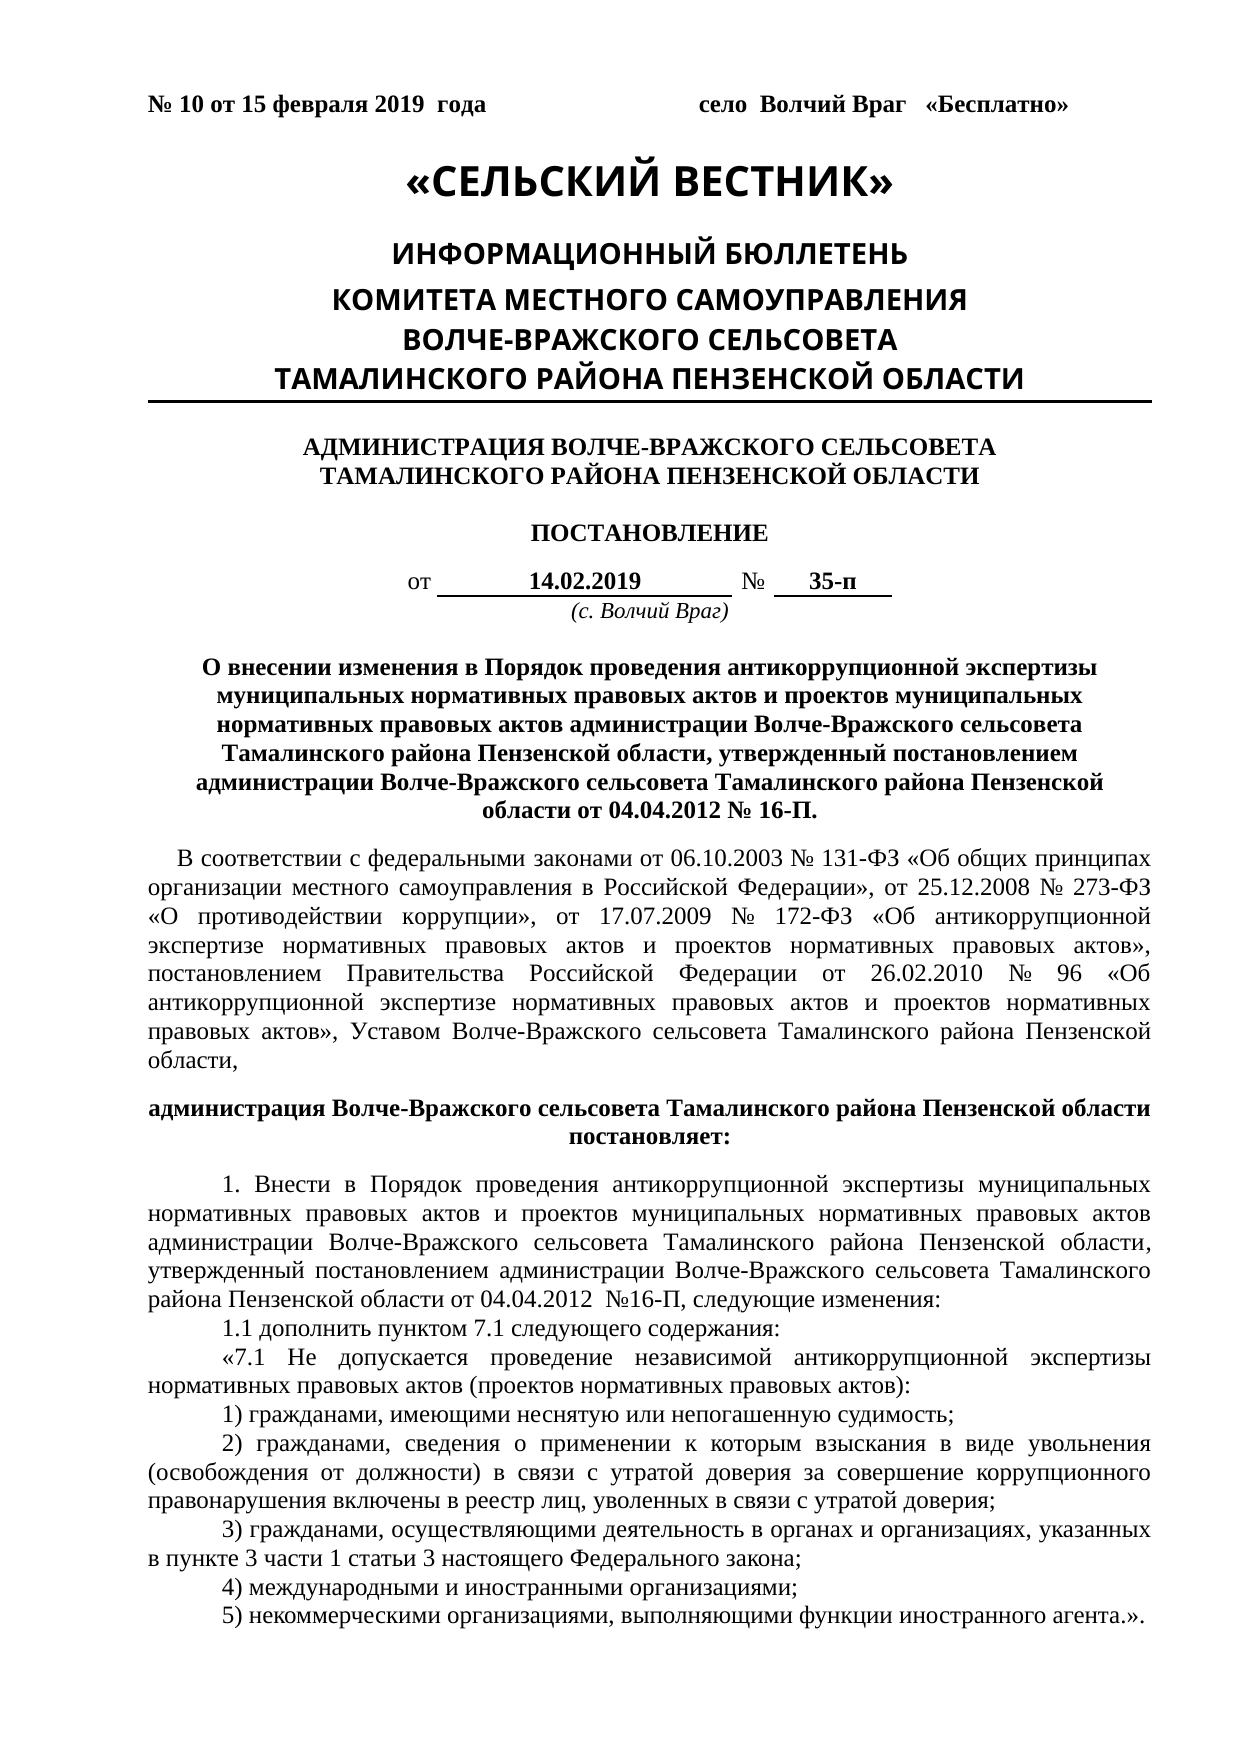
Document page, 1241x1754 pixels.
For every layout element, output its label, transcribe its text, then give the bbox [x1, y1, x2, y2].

text КОМИТЕТА МЕСТНОГО САМОУПРАВЛЕНИЯ [148, 279, 1152, 319]
text администрация Волче-Вражского сельсовета Тамалинского района Пензенской области постановляет: [148, 1093, 1152, 1150]
table_header 35-п [774, 566, 892, 595]
text ПОСТАНОВЛЕНИЕ [148, 518, 1152, 547]
table_cell (с. Волчий Враг) [408, 595, 892, 623]
text 5) некоммерческими организациями, выполняющими функции иностранного агента.». [148, 1601, 1152, 1629]
text В соответствии с федеральными законами от 06.10.2003 № 131-ФЗ «Об общих принципах организации местного самоуправления в Российской Федерации», от 25.12.2008 № 273-ФЗ «О противодействии коррупции», от 17.07.2009 № 172-ФЗ «Об антикоррупционной экспертизе нормативных правовых актов и проектов нормативных правовых актов», постановлением Правительства Российской Федерации от 26.02.2010 № 96 «Об антикоррупционной экспертизе нормативных правовых актов и проектов нормативных правовых актов», Уставом Волче-Вражского сельсовета Тамалинского района Пензенской области, [148, 843, 1152, 1073]
text № 10 от 15 февраля 2019 года село Волчий Враг «Бесплатно» [148, 89, 1152, 117]
text ТАМАЛИНСКОГО РАЙОНА ПЕНЗЕНСКОЙ ОБЛАСТИ [148, 461, 1152, 490]
text 3) гражданами, осуществляющими деятельность в органах и организациях, указанных в пункте 3 части 1 статьи 3 настоящего Федерального закона; [148, 1514, 1152, 1572]
text О внесении изменения в Порядок проведения антикоррупционной экспертизы муниципальных нормативных правовых актов и проектов муниципальных нормативных правовых актов администрации Волче-Вражского сельсовета Тамалинского района Пензенской области, утвержденный постановлением администрации Волче-Вражского сельсовета Тамалинского района Пензенской области от 04.04.2012 № 16-П. [148, 652, 1152, 824]
text 4) международными и иностранными организациями; [148, 1572, 1152, 1601]
text «7.1 Не допускается проведение независимой антикоррупционной экспертизы нормативных правовых актов (проектов нормативных правовых актов): [148, 1342, 1152, 1399]
text 1) гражданами, имеющими неснятую или непогашенную судимость; [148, 1399, 1152, 1428]
table_header от [408, 566, 437, 595]
text 1.1 дополнить пунктом 7.1 следующего содержания: [148, 1313, 1152, 1342]
text АДМИНИСТРАЦИЯ ВОЛЧЕ-ВРАЖСКОГО СЕЛЬСОВЕТА [148, 432, 1152, 461]
text 1. Внести в Порядок проведения антикоррупционной экспертизы муниципальных нормативных правовых актов и проектов муниципальных нормативных правовых актов администрации Волче-Вражского сельсовета Тамалинского района Пензенской области, утвержденный постановлением администрации Волче-Вражского сельсовета Тамалинского района Пензенской области от 04.04.2012 №16-П, следующие изменения: [148, 1169, 1152, 1313]
text ИНФОРМАЦИОННЫЙ БЮЛЛЕТЕНЬ [148, 233, 1152, 273]
table_header 14.02.2019 [437, 566, 732, 595]
table_header № [732, 566, 774, 595]
text ТАМАЛИНСКОГО РАЙОНА ПЕНЗЕНСКОЙ ОБЛАСТИ [148, 358, 1152, 400]
text ВОЛЧЕ-ВРАЖСКОГО СЕЛЬСОВЕТА [148, 319, 1152, 358]
text «СЕЛЬСКИЙ ВЕСТНИК» [148, 151, 1152, 208]
text 2) гражданами, сведения о применении к которым взыскания в виде увольнения (освобождения от должности) в связи с утратой доверия за совершение коррупционного правонарушения включены в реестр лиц, уволенных в связи с утратой доверия; [148, 1428, 1152, 1514]
